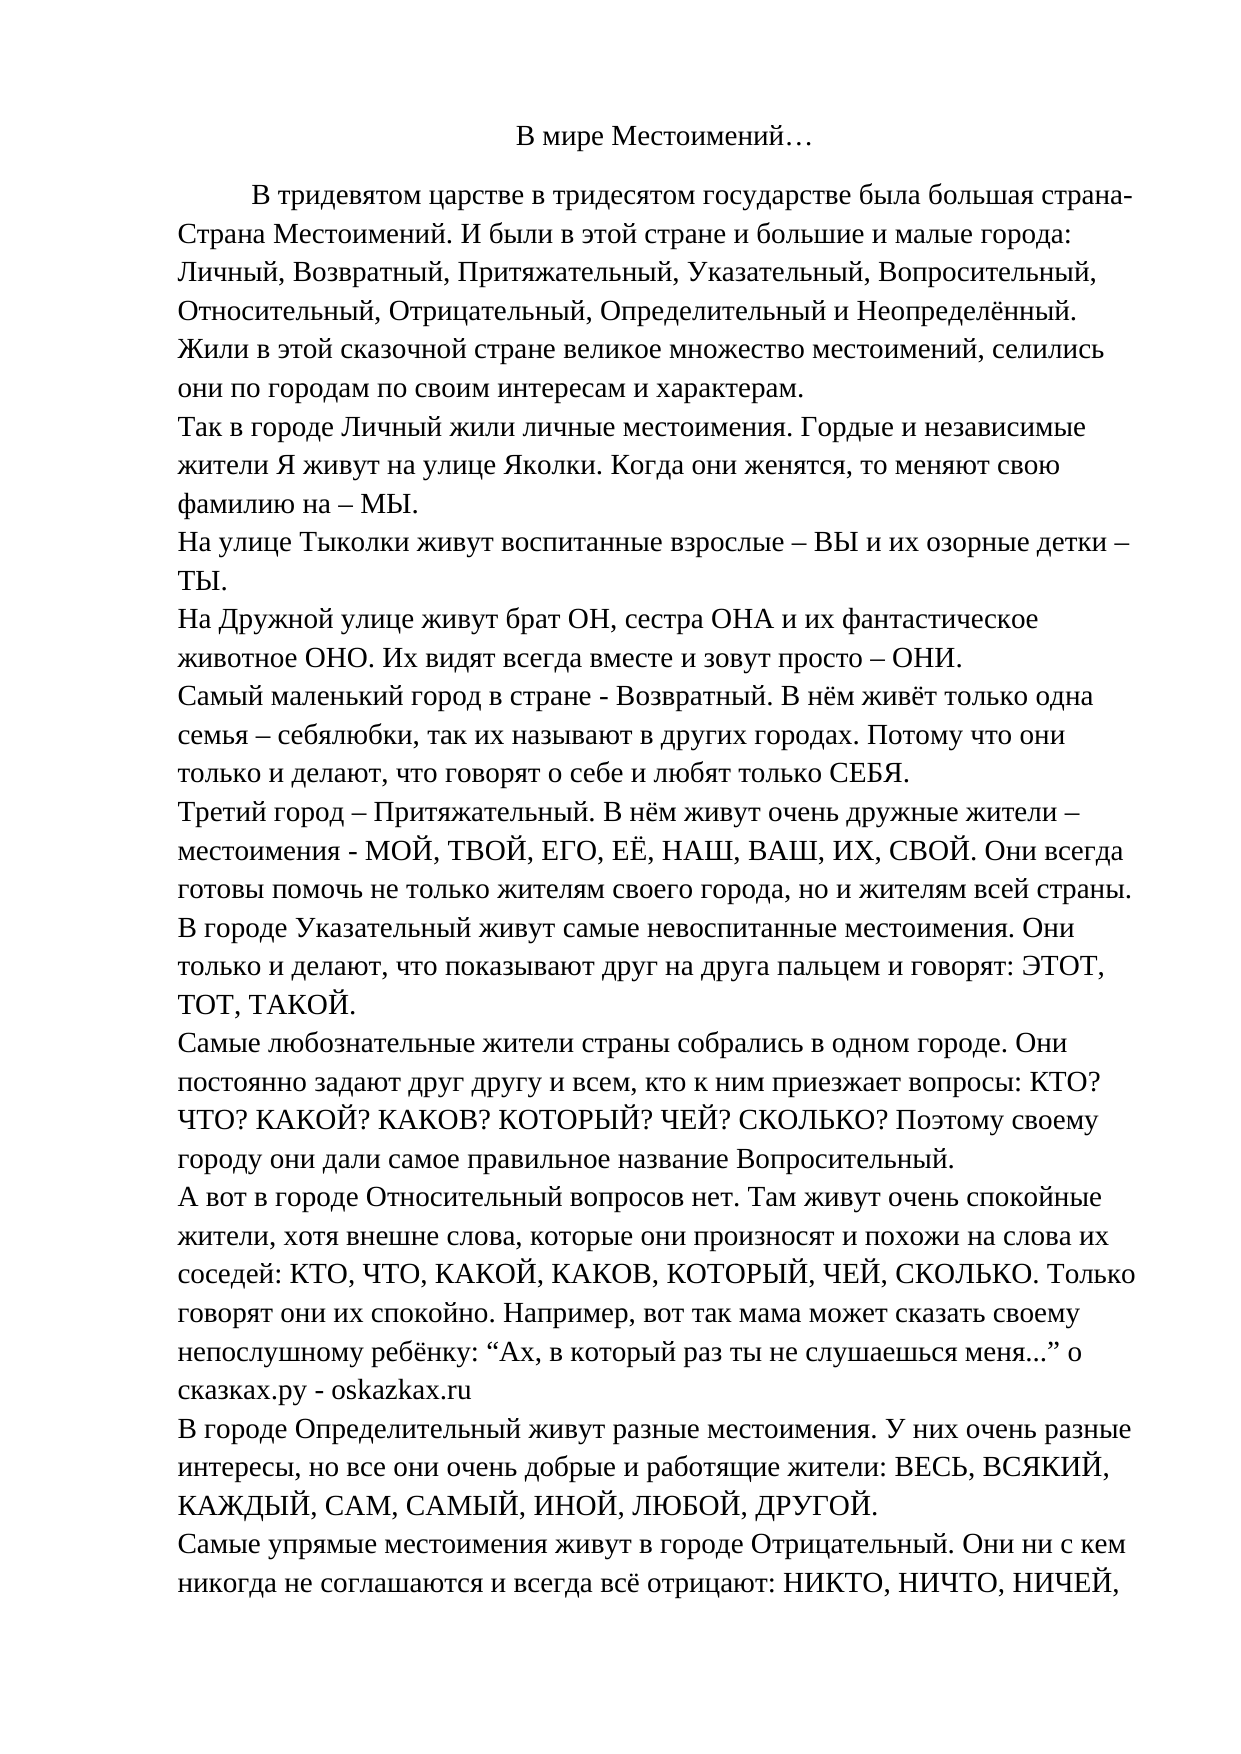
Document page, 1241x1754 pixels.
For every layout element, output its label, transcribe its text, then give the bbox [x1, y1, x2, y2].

text В мире Местоимений… [177, 118, 1152, 152]
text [177, 177, 1152, 1598]
